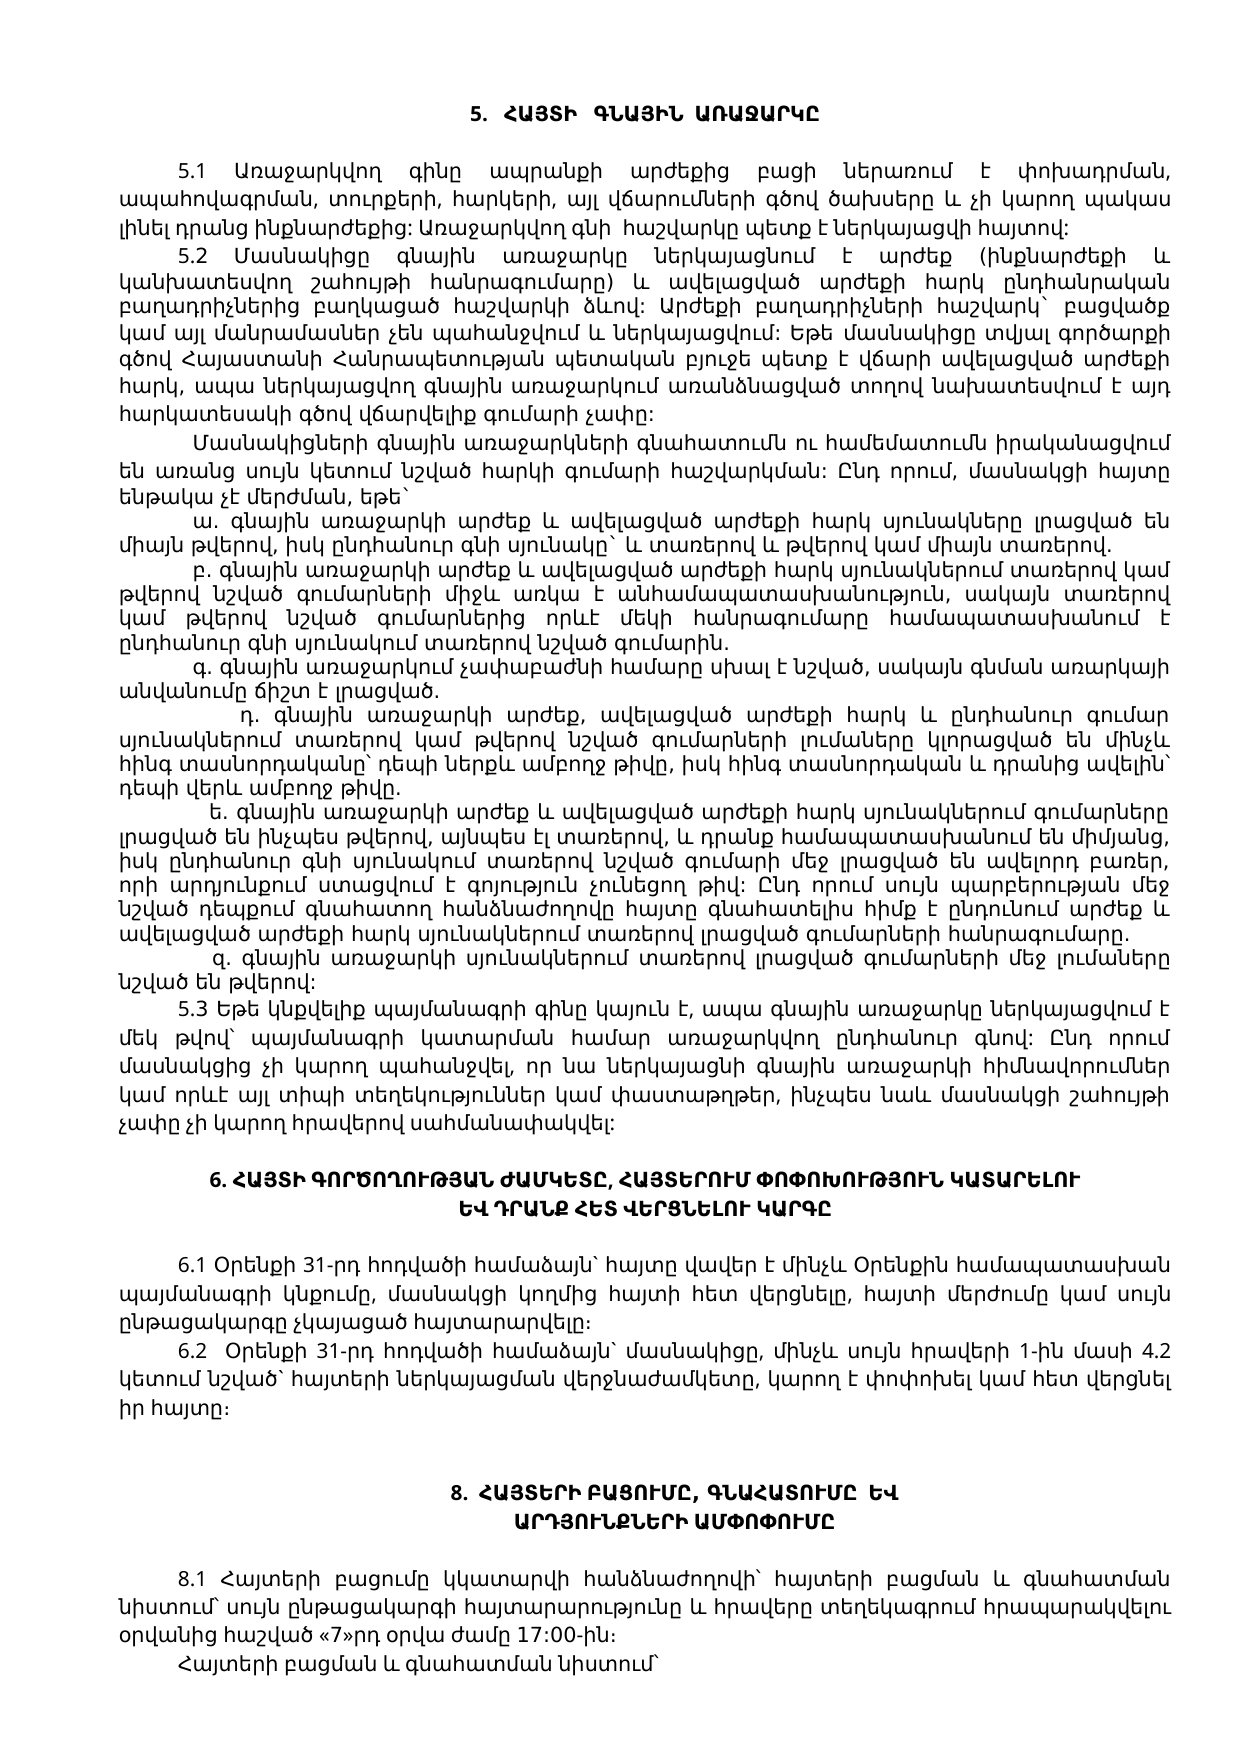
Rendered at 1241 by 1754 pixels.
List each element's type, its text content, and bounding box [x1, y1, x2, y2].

text 6.1 Օրենքի 31-րդ հոդվածի համաձայն` հայտը վավեր է մինչև Օրենքին համապատասխան պայմանագրի կնքումը, մասնակցի կողմից հայտի հետ վերցնելը, հայտի մերժումը կամ սույն ընթացակարգը չկայացած հայտարարվելը։ [118, 1251, 1171, 1336]
text 6.2 Օրենքի 31-րդ հոդվածի համաձայն` մասնակիցը, մինչև սույն հրավերի 1-ին մասի 4.2 կետում նշված` հայտերի ներկայացման վերջնաժամկետը, կարող է փոփոխել կամ հետ վերցնել իր հայտը։ [118, 1336, 1171, 1421]
text դ. գնային առաջարկի արժեք, ավելացված արժեքի հարկ և ընդհանուր գումար սյունակներում տառերով կամ թվերով նշված գումարների լումաները կլորացված են մինչև հինգ տասնորդականը՝ դեպի ներքև ամբողջ թիվը, իսկ հինգ տասնորդական և դրանից ավելին՝ դեպի վերև ամբողջ թիվը. [118, 703, 1171, 800]
text ե. գնային առաջարկի արժեք և ավելացված արժեքի հարկ սյունակներում գումարները լրացված են ինչպես թվերով, այնպես էլ տառերով, և դրանք համապատասխանում են միմյանց, իսկ ընդհանուր գնի սյունակում տառերով նշված գումարի մեջ լրացված են ավելորդ բառեր, որի արդյունքում ստացվում է գոյություն չունեցող թիվ: Ընդ որում սույն պարբերության մեջ նշված դեպքում գնահատող հանձնաժողովը հայտը գնահատելիս հիմք է ընդունում արժեք և ավելացված արժեքի հարկ սյունակներում տառերով լրացված գումարների հանրագումարը. [118, 800, 1171, 946]
text ա. գնային առաջարկի արժեք և ավելացված արժեքի հարկ սյունակները լրացված են միայն թվերով, իսկ ընդհանուր գնի սյունակը` և տառերով և թվերով կամ միայն տառերով. [118, 509, 1171, 558]
text գ. գնային առաջարկում չափաբաժնի համարը սխալ է նշված, սակայն գնման առարկայի անվանումը ճիշտ է լրացված. [118, 655, 1171, 703]
text 5.3 Եթե կնքվելիք պայմանագրի գինը կայուն է, ապա գնային առաջարկը ներկայացվում է մեկ թվով՝ պայմանագրի կատարման համար առաջարկվող ընդհանուր գնով: Ընդ որում մասնակցից չի կարող պահանջվել, որ նա ներկայացնի գնային առաջարկի հիմնավորումներ կամ որևէ այլ տիպի տեղեկություններ կամ փաստաթղթեր, ինչպես նաև մասնակցի շահույթի չափը չի կարող հրավերով սահմանափակվել: [118, 994, 1171, 1137]
text բ. գնային առաջարկի արժեք և ավելացված արժեքի հարկ սյունակներում տառերով կամ թվերով նշված գումարների միջև առկա է անհամապատասխանություն, սակայն տառերով կամ թվերով նշված գումարներից որևէ մեկի հանրագումարը համապատասխանում է ընդհանուր գնի սյունակում տառերով նշված գումարին. [118, 558, 1171, 655]
text 6. ՀԱՅՏԻ ԳՈՐԾՈՂՈՒԹՅԱՆ ԺԱՄԿԵՏԸ, ՀԱՅՏԵՐՈՒՄ ՓՈՓՈԽՈՒԹՅՈՒՆ ԿԱՏԱՐԵԼՈՒ [118, 1165, 1171, 1194]
text 8. ՀԱՅՏԵՐԻ ԲԱՑՈՒՄԸ, ԳՆԱՀԱՏՈՒՄԸ ԵՎ [118, 1478, 1171, 1507]
text զ. գնային առաջարկի սյունակներում տառերով լրացված գումարների մեջ լումաները նշված են թվերով: [118, 946, 1171, 994]
text 8.1 Հայտերի բացումը կկատարվի հանձնաժողովի՝ հայտերի բացման և գնահատման նիստում՝ սույն ընթացակարգի հայտարարությունը և հրավերը տեղեկագրում հրապարակվելու օրվանից հաշված «7»րդ օրվա ժամը 17:00-ին։ [118, 1564, 1171, 1649]
text 5. ՀԱՅՏԻ ԳՆԱՅԻՆ ԱՌԱՋԱՐԿԸ [118, 99, 1171, 128]
text 5.1 Առաջարկվող գինը ապրանքի արժեքից բացի ներառում է փոխադրման, ապահովագրման, տուրքերի, հարկերի, այլ վճարումների գծով ծախսերը և չի կարող պակաս լինել դրանց ինքնարժեքից: Առաջարկվող գնի հաշվարկը պետք է ներկայացվի հայտով: [118, 156, 1171, 241]
text Մասնակիցների գնային առաջարկների գնահատումն ու համեմատումն իրականացվում են առանց սույն կետում նշված հարկի գումարի հաշվարկման: Ընդ որում, մասնակցի հայտը ենթակա չէ մերժման, եթե` [118, 428, 1171, 509]
text ԱՐԴՅՈՒՆՔՆԵՐԻ ԱՄՓՈՓՈՒՄԸ [118, 1507, 1171, 1535]
text Հայտերի բացման և գնահատման նիստում՝ [118, 1649, 1171, 1677]
text ԵՎ ԴՐԱՆՔ ՀԵՏ ՎԵՐՑՆԵԼՈՒ ԿԱՐԳԸ [118, 1194, 1171, 1222]
text 5.2 Մասնակիցը գնային առաջարկը ներկայացնում է արժեք (ինքնարժեքի և կանխատեսվող շահույթի հանրագումարը) և ավելացված արժեքի հարկ ընդհանրական բաղադրիչներից բաղկացած հաշվարկի ձևով: Արժեքի բաղադրիչների հաշվարկ` բացվածք կամ այլ մանրամասներ չեն պահանջվում և ներկայացվում: Եթե մասնակիցը տվյալ գործարքի գծով Հայաստանի Հանրապետության պետական բյուջե պետք է վճարի ավելացված արժեքի հարկ, ապա ներկայացվող գնային առաջարկում առանձնացված տողով նախատեսվում է այդ հարկատեսակի գծով վճարվելիք գումարի չափը: [118, 241, 1171, 428]
